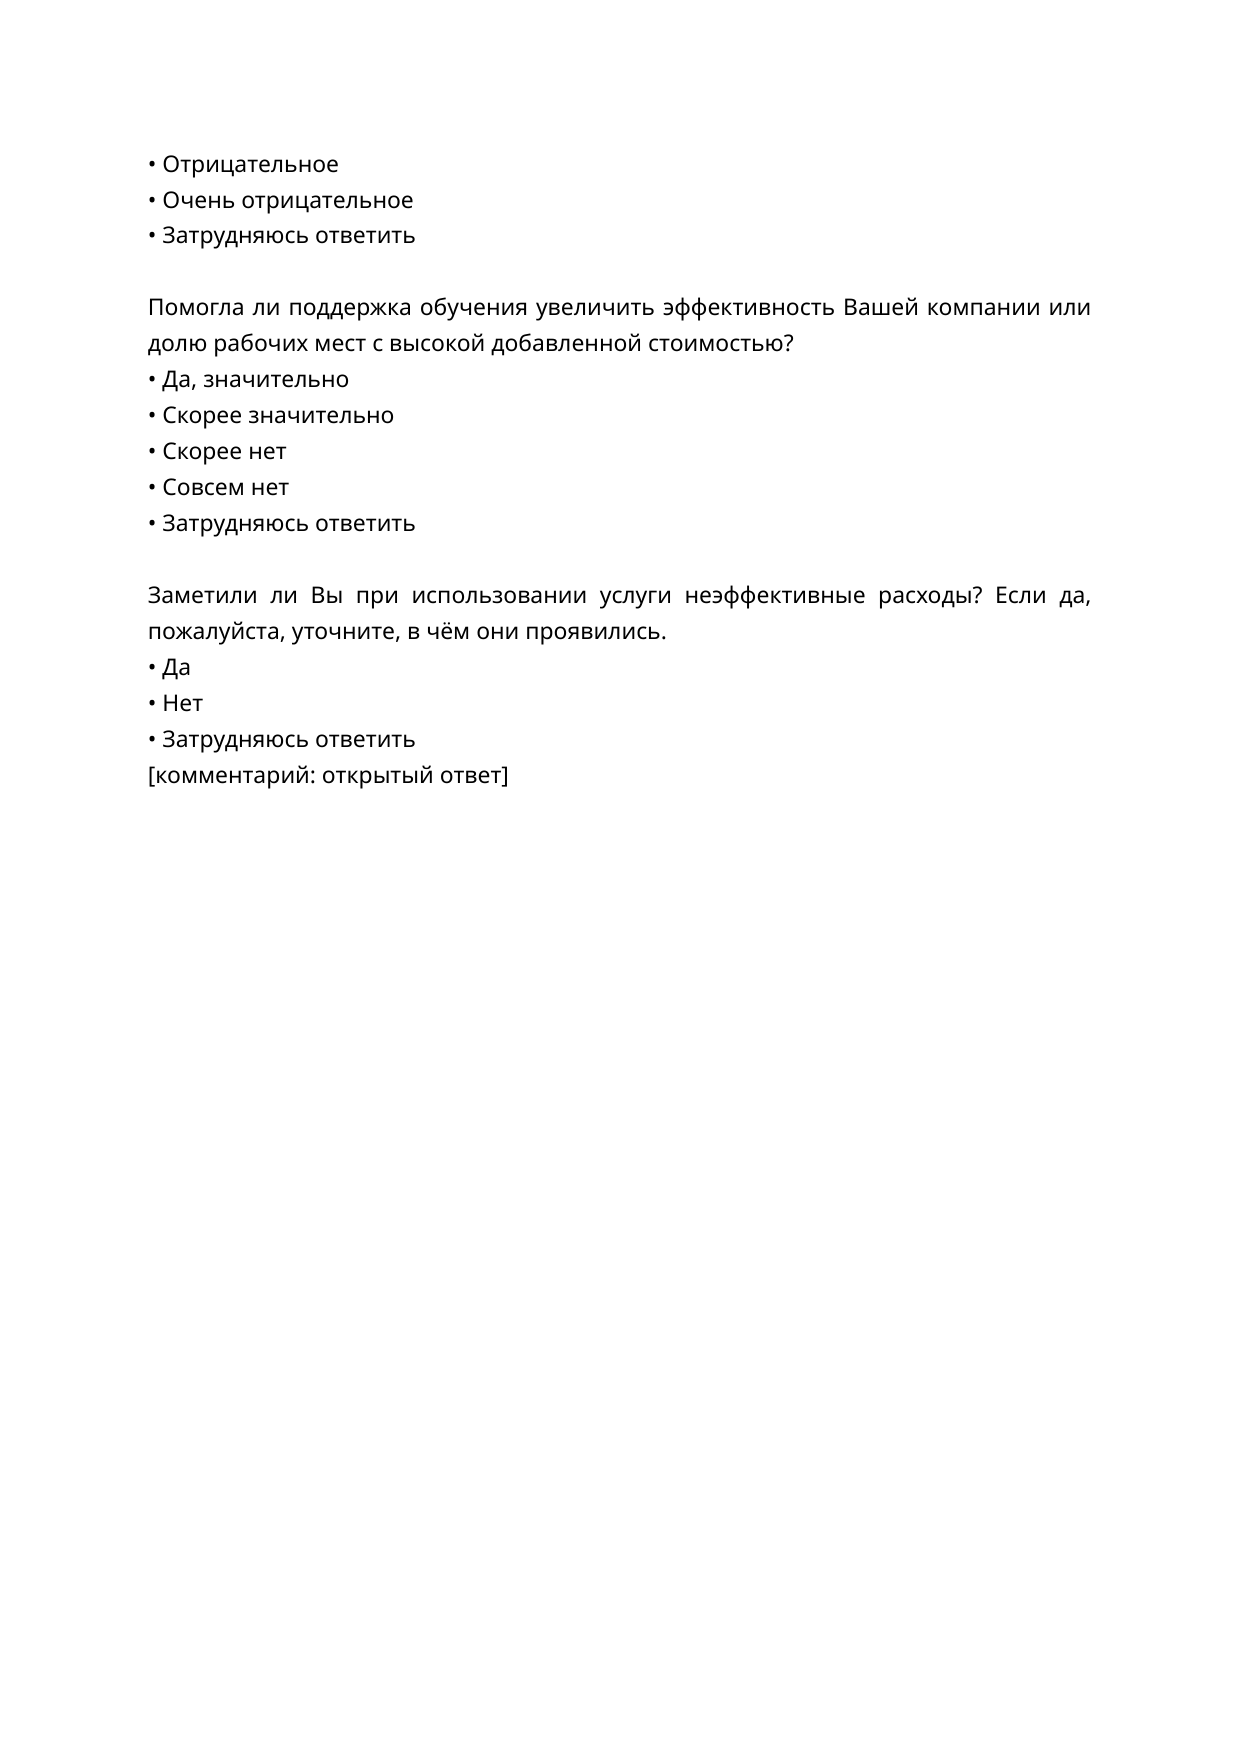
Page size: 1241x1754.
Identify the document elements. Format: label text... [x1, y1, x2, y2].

text • Нет [148, 687, 1093, 718]
text • Совсем нет [148, 471, 1093, 502]
text • Да, значительно [148, 363, 1093, 394]
text • Затрудняюсь ответить [148, 219, 1093, 251]
text • Отрицательное [148, 148, 1093, 179]
text Помогла ли поддержка обучения увеличить эффективность Вашей компании или долю рабочих мест с высокой добавленной стоимостью? [148, 291, 1093, 358]
text • Да [148, 651, 1093, 682]
text • Очень отрицательное [148, 183, 1093, 215]
text • Затрудняюсь ответить [148, 723, 1093, 754]
text • Скорее нет [148, 435, 1093, 466]
text [комментарий: открытый ответ] [148, 758, 1093, 790]
text • Затрудняюсь ответить [148, 507, 1093, 538]
text • Скорее значительно [148, 399, 1093, 430]
text Заметили ли Вы при использовании услуги неэффективные расходы? Если да, пожалуйста, уточните, в чём они проявились. [148, 579, 1093, 646]
